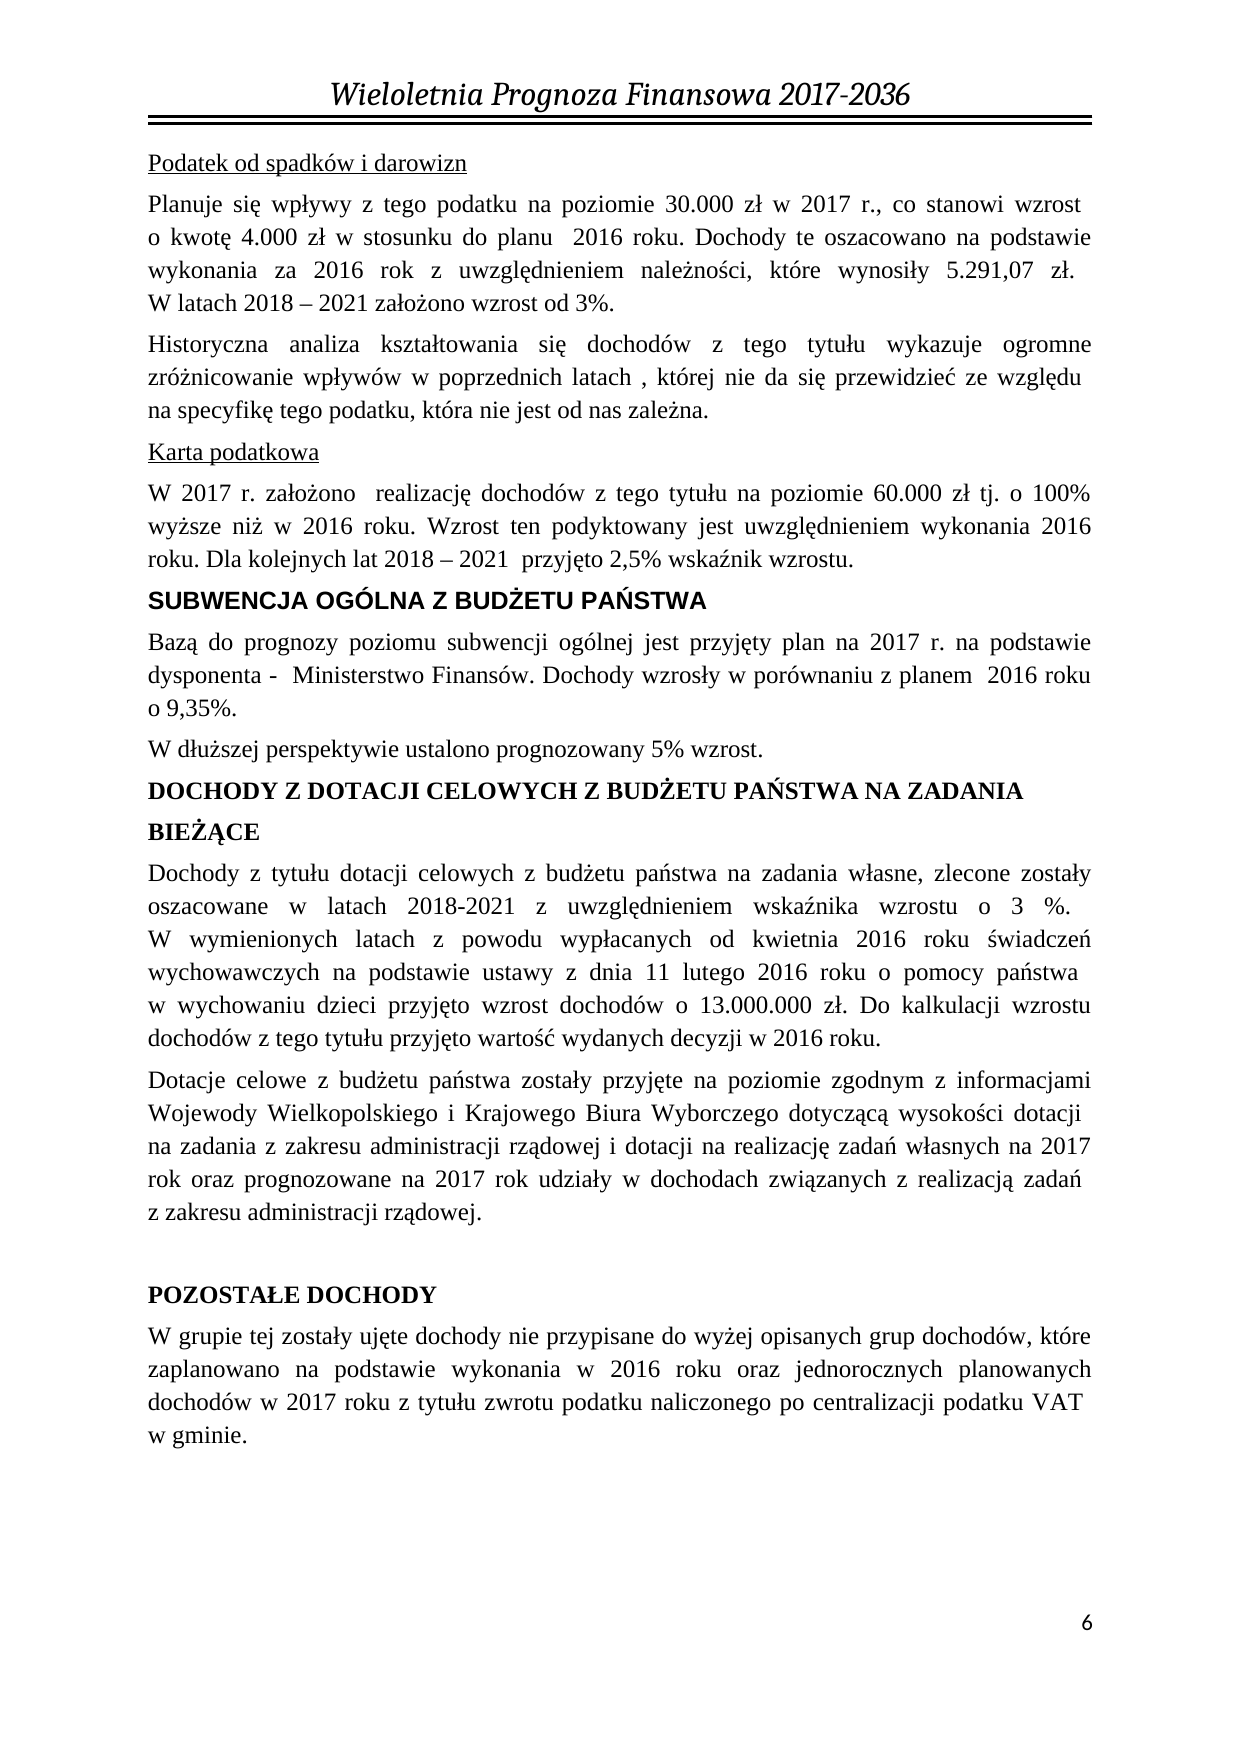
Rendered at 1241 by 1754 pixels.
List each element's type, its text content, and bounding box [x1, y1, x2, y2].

text SUBWENCJA OGÓLNA Z BUDŻETU PAŃSTWA [148, 586, 1092, 614]
text W grupie tej zostały ujęte dochody nie przypisane do wyżej opisanych grup dochodów, które zaplanowano na podstawie wykonania w 2016 roku oraz jednorocznych planowanych dochodów w 2017 roku z tytułu zwrotu podatku naliczonego po centralizacji podatku VAT w gminie. [148, 1321, 1092, 1449]
text Historyczna analiza kształtowania się dochodów z tego tytułu wykazuje ogromne zróżnicowanie wpływów w poprzednich latach , której nie da się przewidzieć ze względu na specyfikę tego podatku, która nie jest od nas zależna. [148, 329, 1092, 424]
text Planuje się wpływy z tego podatku na poziomie 30.000 zł w 2017 r., co stanowi wzrost o kwotę 4.000 zł w stosunku do planu 2016 roku. Dochody te oszacowano na podstawie wykonania za 2016 rok z uwzględnieniem należności, które wynosiły 5.291,07 zł. W latach 2018 – 2021 założono wzrost od 3%. [148, 189, 1092, 317]
text Podatek od spadków i darowizn [148, 148, 1092, 176]
text Bazą do prognozy poziomu subwencji ogólnej jest przyjęty plan na 2017 r. na podstawie dysponenta - Ministerstwo Finansów. Dochody wzrosły w porównaniu z planem 2016 roku o 9,35%. [148, 627, 1092, 722]
text W 2017 r. założono realizację dochodów z tego tytułu na poziomie 60.000 zł tj. o 100% wyższe niż w 2016 roku. Wzrost ten podyktowany jest uwzględnieniem wykonania 2016 roku. Dla kolejnych lat 2018 – 2021 przyjęto 2,5% wskaźnik wzrostu. [148, 478, 1092, 573]
text Dotacje celowe z budżetu państwa zostały przyjęte na poziomie zgodnym z informacjami Wojewody Wielkopolskiego i Krajowego Biura Wyborczego dotyczącą wysokości dotacji na zadania z zakresu administracji rządowej i dotacji na realizację zadań własnych na 2017 rok oraz prognozowane na 2017 rok udziały w dochodach związanych z realizacją zadań z zakresu administracji rządowej. [148, 1065, 1092, 1226]
text DOCHODY Z DOTACJI CELOWYCH Z BUDŻETU PAŃSTWA NA ZADANIA [148, 776, 1092, 804]
text W dłuższej perspektywie ustalono prognozowany 5% wzrost. [148, 734, 1092, 763]
text Dochody z tytułu dotacji celowych z budżetu państwa na zadania własne, zlecone zostały oszacowane w latach 2018-2021 z uwzględnieniem wskaźnika wzrostu o 3 %. W wymienionych latach z powodu wypłacanych od kwietnia 2016 roku świadczeń wychowawczych na podstawie ustawy z dnia 11 lutego 2016 roku o pomocy państwa w wychowaniu dzieci przyjęto wzrost dochodów o 13.000.000 zł. Do kalkulacji wzrostu dochodów z tego tytułu przyjęto wartość wydanych decyzji w 2016 roku. [148, 858, 1092, 1052]
text BIEŻĄCE [148, 817, 1092, 846]
text Karta podatkowa [148, 437, 1092, 466]
text POZOSTAŁE DOCHODY [148, 1280, 1092, 1308]
